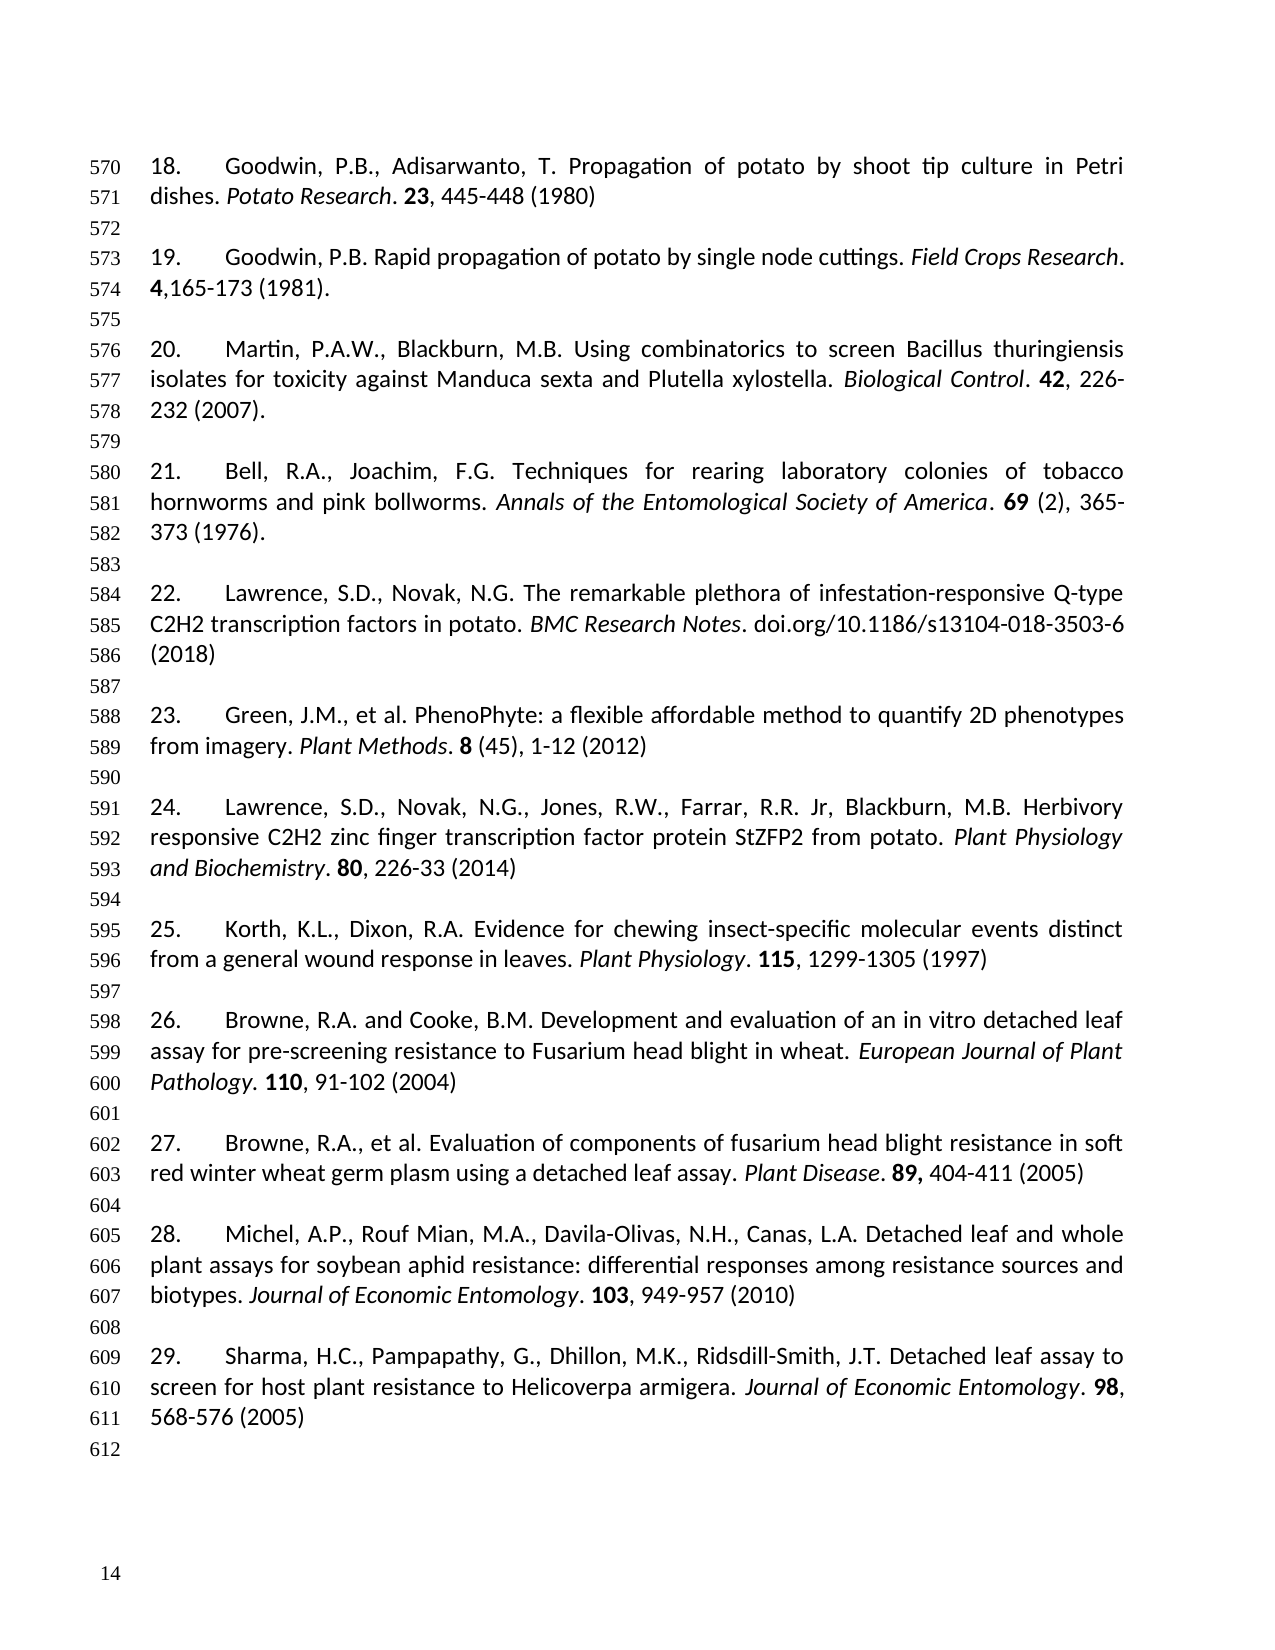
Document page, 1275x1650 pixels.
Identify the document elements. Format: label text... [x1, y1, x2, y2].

text 20. Martin, P.A.W., Blackburn, M.B. Using combinatorics to screen Bacillus thuringiensis isolates for toxicity against Manduca sexta and Plutella xylostella. Biological Control. 42, 226-232 (2007). [150, 333, 1125, 425]
text 28. Michel, A.P., Rouf Mian, M.A., Davila-Olivas, N.H., Canas, L.A. Detached leaf and whole plant assays for soybean aphid resistance: differential responses among resistance sources and biotypes. Journal of Economic Entomology. 103, 949-957 (2010) [150, 1218, 1125, 1310]
text 26. Browne, R.A. and Cooke, B.M. Development and evaluation of an in vitro detached leaf assay for pre-screening resistance to Fusarium head blight in wheat. European Journal of Plant Pathology. 110, 91-102 (2004) [150, 1004, 1125, 1096]
text 25. Korth, K.L., Dixon, R.A. Evidence for chewing insect-specific molecular events distinct from a general wound response in leaves. Plant Physiology. 115, 1299-1305 (1997) [150, 913, 1125, 974]
text 27. Browne, R.A., et al. Evaluation of components of fusarium head blight resistance in soft red winter wheat germ plasm using a detached leaf assay. Plant Disease. 89, 404-411 (2005) [150, 1127, 1125, 1188]
text 21. Bell, R.A., Joachim, F.G. Techniques for rearing laboratory colonies of tobacco hornworms and pink bollworms. Annals of the Entomological Society of America. 69 (2), 365-373 (1976). [150, 455, 1125, 547]
text 29. Sharma, H.C., Pampapathy, G., Dhillon, M.K., Ridsdill-Smith, J.T. Detached leaf assay to screen for host plant resistance to Helicoverpa armigera. Journal of Economic Entomology. 98, 568-576 (2005) [150, 1340, 1125, 1432]
text 24. Lawrence, S.D., Novak, N.G., Jones, R.W., Farrar, R.R. Jr, Blackburn, M.B. Herbivory responsive C2H2 zinc finger transcription factor protein StZFP2 from potato. Plant Physiology and Biochemistry. 80, 226-33 (2014) [150, 791, 1125, 882]
text 18. Goodwin, P.B., Adisarwanto, T. Propagation of potato by shoot tip culture in Petri dishes. Potato Research. 23, 445-448 (1980) [150, 150, 1125, 211]
text 22. Lawrence, S.D., Novak, N.G. The remarkable plethora of infestation-responsive Q-type C2H2 transcription factors in potato. BMC Research Notes. doi.org/10.1186/s13104-018-3503-6 (2018) [150, 577, 1125, 669]
text 23. Green, J.M., et al. PhenoPhyte: a flexible affordable method to quantify 2D phenotypes from imagery. Plant Methods. 8 (45), 1-12 (2012) [150, 699, 1125, 760]
text 19. Goodwin, P.B. Rapid propagation of potato by single node cuttings. Field Crops Research. 4,165-173 (1981). [150, 242, 1125, 303]
